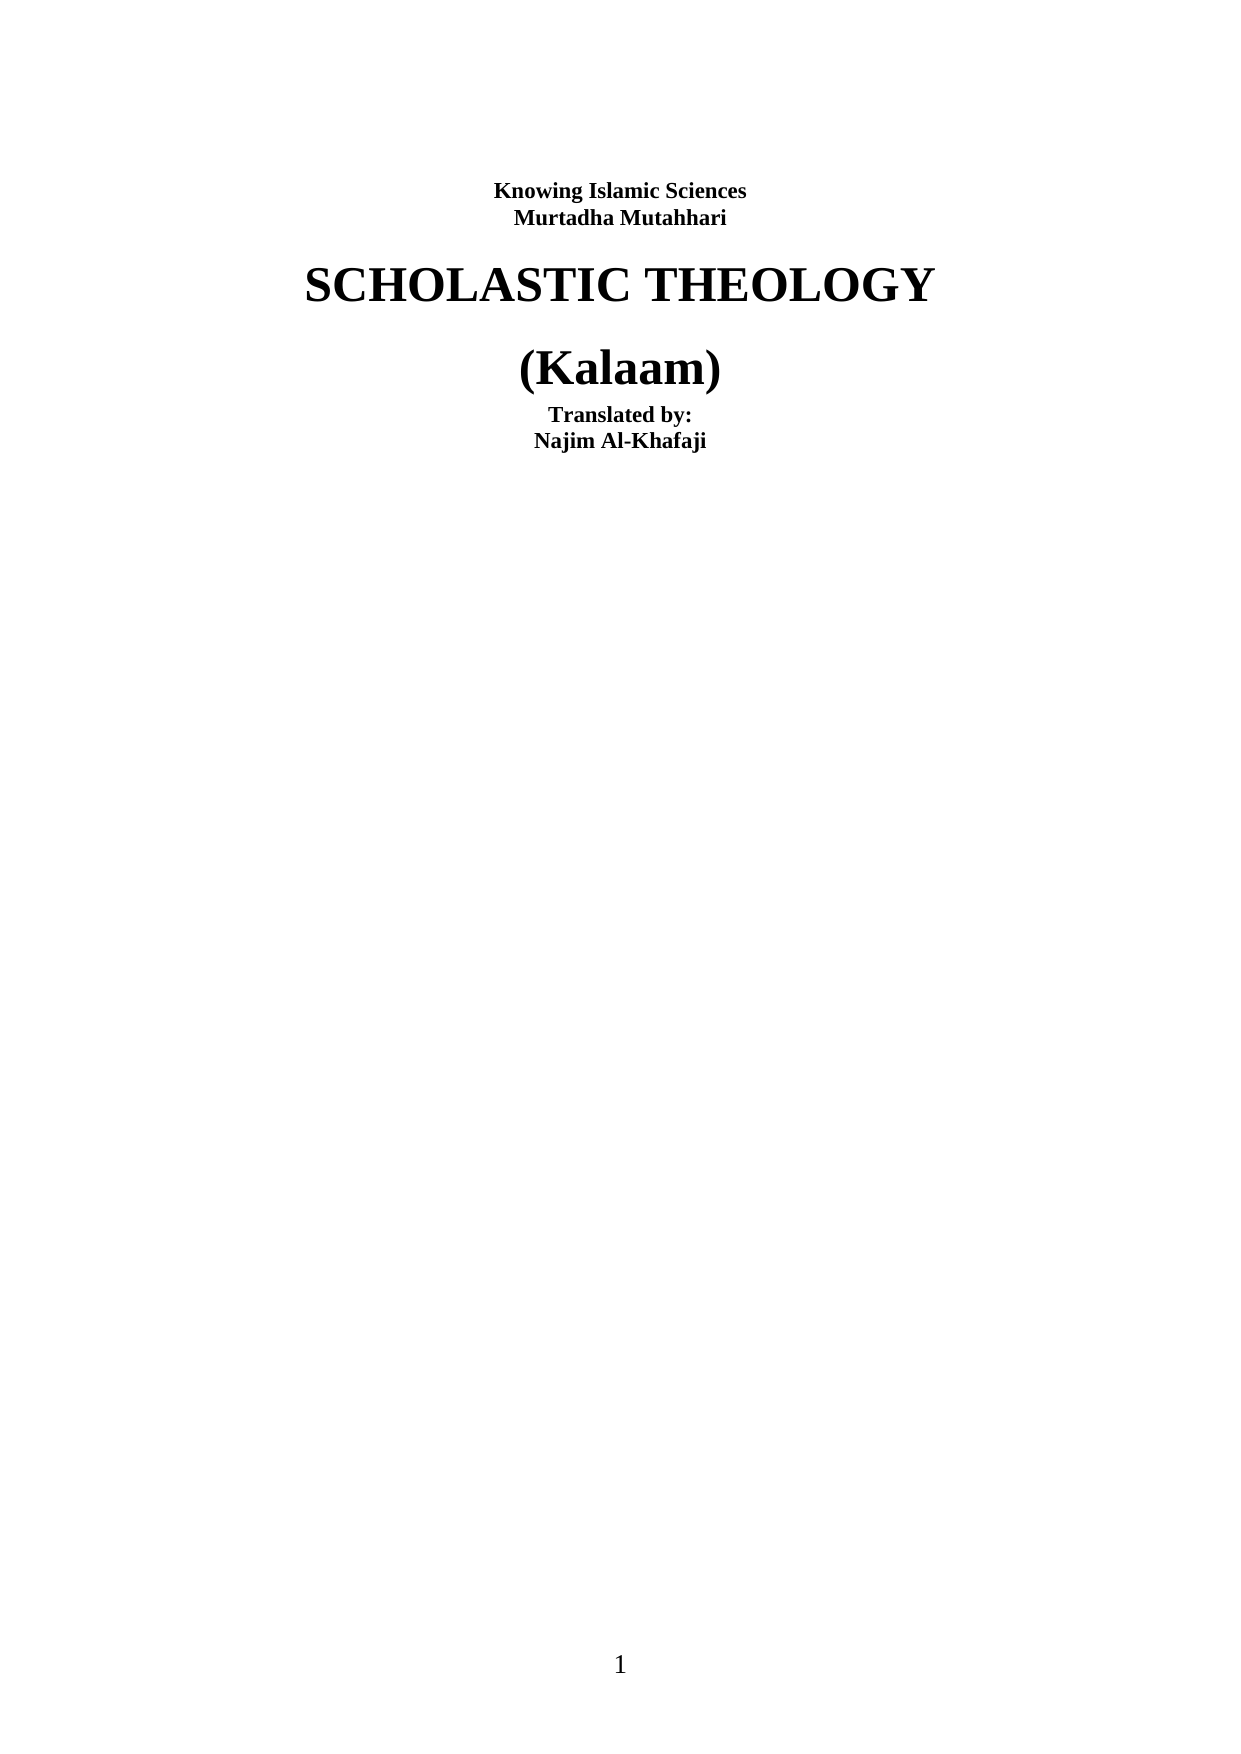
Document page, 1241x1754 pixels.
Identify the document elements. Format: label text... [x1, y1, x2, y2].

text Murtadha Mutahhari [236, 203, 1004, 230]
text (Kalaam) [236, 337, 1004, 395]
text Translated by: [236, 401, 1004, 427]
text Knowing Islamic Sciences [236, 177, 1004, 203]
text SCHOLASTIC THEOLOGY [236, 255, 1004, 312]
text Najim Al-Khafaji [236, 427, 1004, 454]
